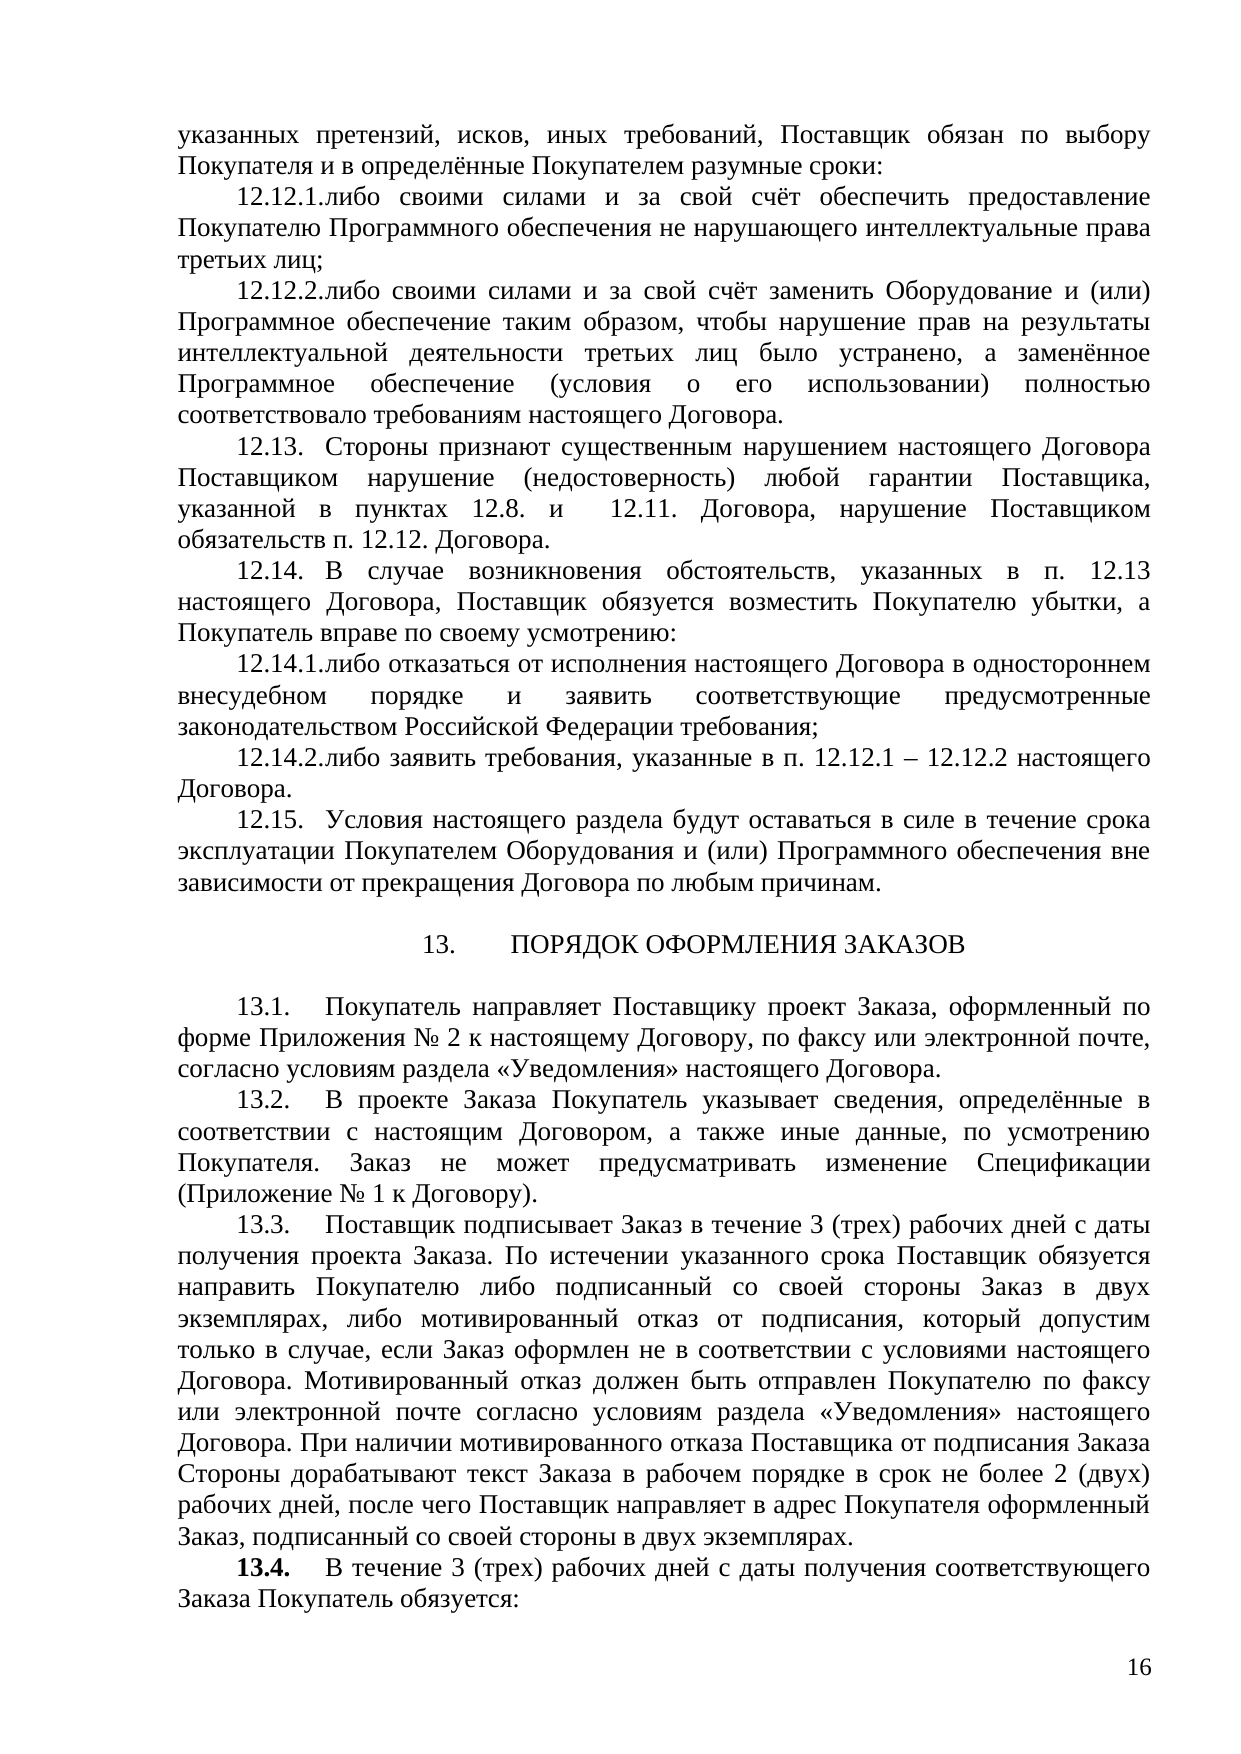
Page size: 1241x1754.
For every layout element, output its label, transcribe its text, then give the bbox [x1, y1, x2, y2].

list либо своими силами и за свой счёт заменить Оборудование и (или) Программное обеспечение таким образом, чтобы нарушение прав на результаты интеллектуальной деятельности третьих лиц было устранено, а заменённое Программное обеспечение (условия о его использовании) полностью соответствовало требованиям настоящего Договора. [177, 274, 1152, 429]
list Покупатель направляет Поставщику проект Заказа, оформленный по форме Приложения № 2 к настоящему Договору, по факсу или электронной почте, согласно условиям раздела «Уведомления» настоящего Договора. [177, 990, 1152, 1084]
list либо заявить требования, указанные в п. 12.12.1 – 12.12.2 настоящего Договора. [177, 741, 1152, 803]
list ПОРЯДОК ОФОРМЛЕНИЯ ЗАКАЗОВ [177, 928, 1152, 959]
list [177, 118, 1152, 180]
list либо своими силами и за свой счёт обеспечить предоставление Покупателю Программного обеспечения не нарушающего интеллектуальные права третьих лиц; [177, 180, 1152, 274]
list Стороны признают существенным нарушением настоящего Договора Поставщиком нарушение (недостоверность) любой гарантии Поставщика, указанной в пунктах 12.8. и 12.11. Договора, нарушение Поставщиком обязательств п. 12.12. Договора. [177, 429, 1152, 554]
list В течение 3 (трех) рабочих дней с даты получения соответствующего Заказа Покупатель обязуется: [177, 1551, 1152, 1613]
list либо отказаться от исполнения настоящего Договора в одностороннем внесудебном порядке и заявить соответствующие предусмотренные законодательством Российской Федерации требования; [177, 648, 1152, 741]
list Поставщик подписывает Заказ в течение 3 (трех) рабочих дней с даты получения проекта Заказа. По истечении указанного срока Поставщик обязуется направить Покупателю либо подписанный со своей стороны Заказ в двух экземплярах, либо мотивированный отказ от подписания, который допустим только в случае, если Заказ оформлен не в соответствии с условиями настоящего Договора. Мотивированный отказ должен быть отправлен Покупателю по факсу или электронной почте согласно условиям раздела «Уведомления» настоящего Договора. При наличии мотивированного отказа Поставщика от подписания Заказа Стороны дорабатывают текст Заказа в рабочем порядке в срок не более 2 (двух) рабочих дней, после чего Поставщик направляет в адрес Покупателя оформленный Заказ, подписанный со своей стороны в двух экземплярах. [177, 1208, 1152, 1551]
list В проекте Заказа Покупатель указывает сведения, определённые в соответствии с настоящим Договором, а также иные данные, по усмотрению Покупателя. Заказ не может предусматривать изменение Спецификации (Приложение № 1 к Договору). [177, 1084, 1152, 1208]
list В случае возникновения обстоятельств, указанных в п. 12.13 настоящего Договора, Поставщик обязуется возместить Покупателю убытки, а Покупатель вправе по своему усмотрению: [177, 554, 1152, 648]
list Условия настоящего раздела будут оставаться в силе в течение срока эксплуатации Покупателем Оборудования и (или) Программного обеспечения вне зависимости от прекращения Договора по любым причинам. [177, 803, 1152, 897]
